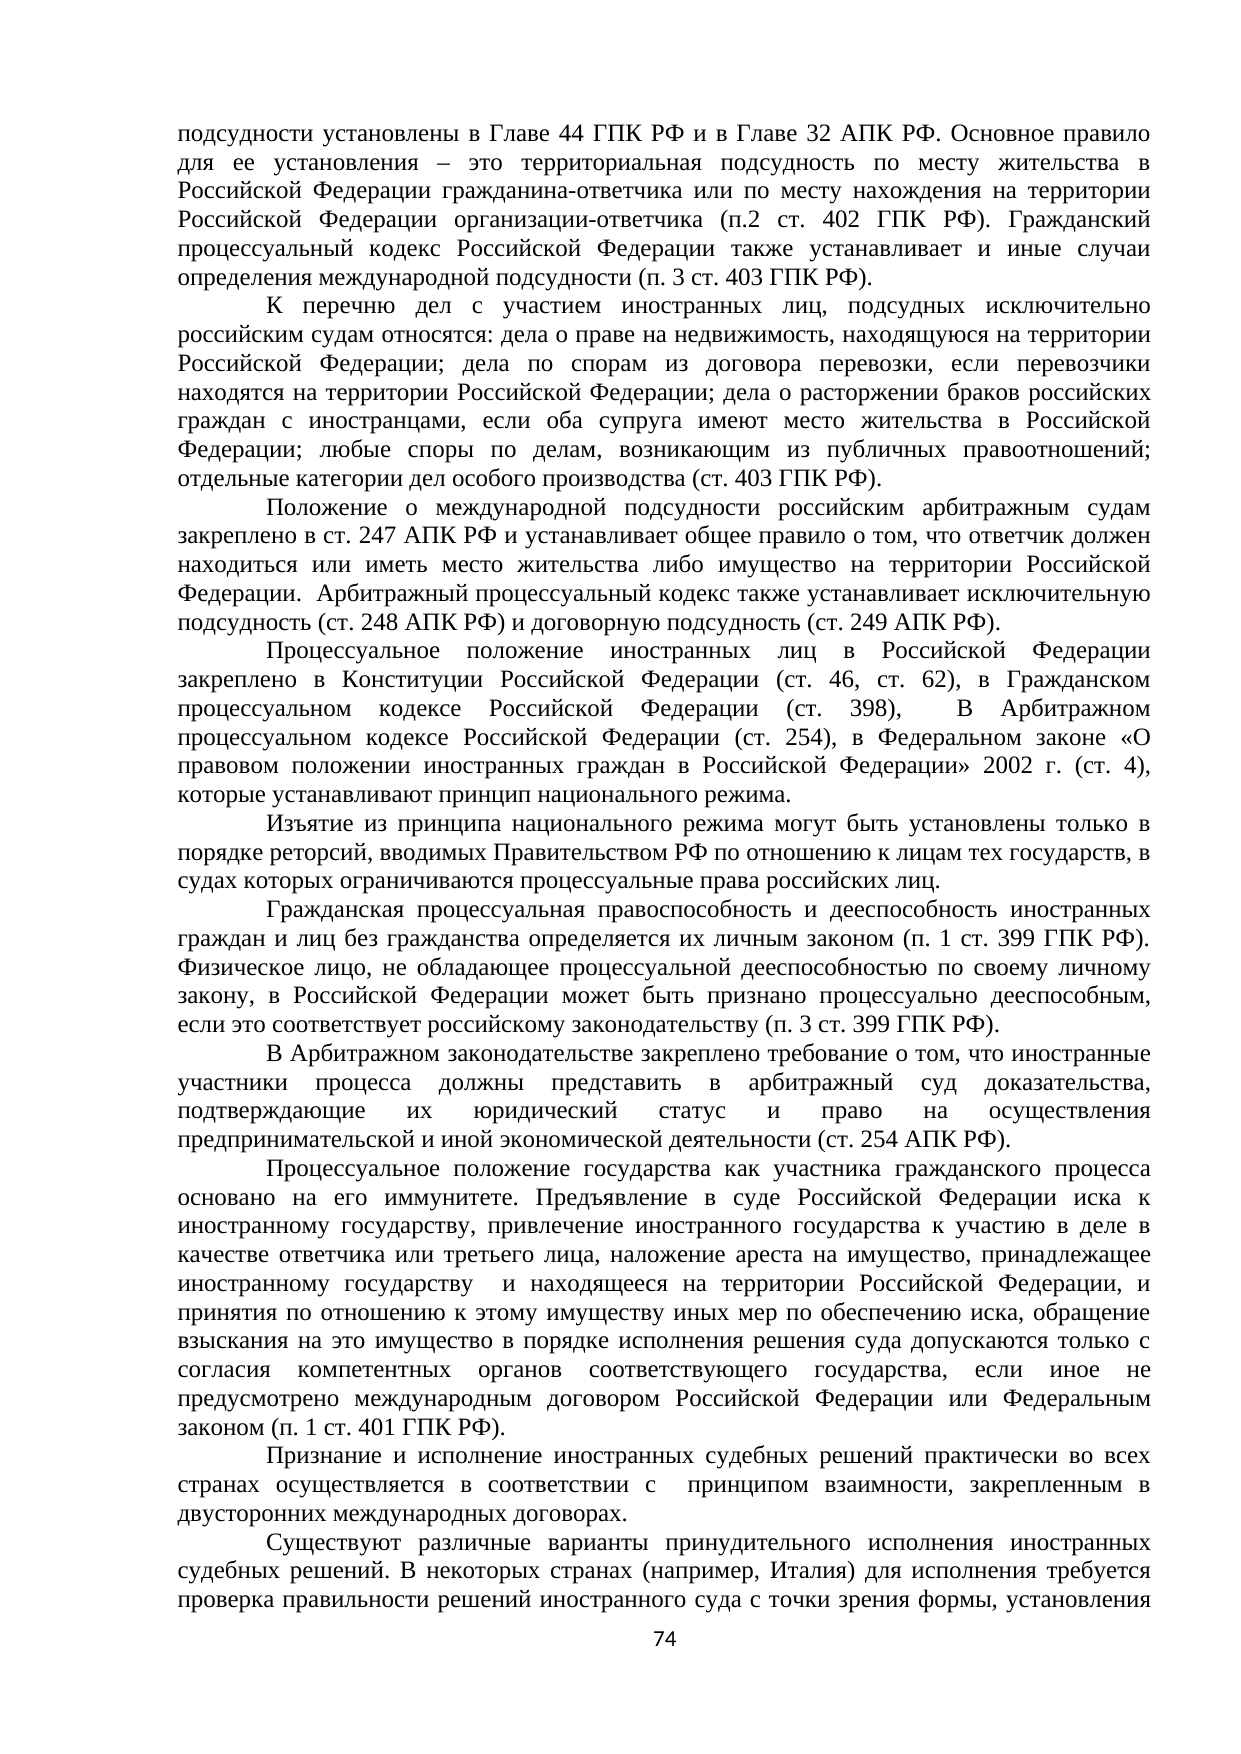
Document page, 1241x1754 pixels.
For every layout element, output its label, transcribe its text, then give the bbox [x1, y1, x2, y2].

text Процессуальное положение государства как участника гражданского процесса основано на его иммунитете. Предъявление в суде Российской Федерации иска к иностранному государству, привлечение иностранного государства к участию в деле в качестве ответчика или третьего лица, наложение ареста на имущество, принадлежащее иностранному государству и находящееся на территории Российской Федерации, и принятия по отношению к этому имуществу иных мер по обеспечению иска, обращение взыскания на это имущество в порядке исполнения решения суда допускаются только с согласия компетентных органов соответствующего государства, если иное не предусмотрено международным договором Российской Федерации или Федеральным законом (п. 1 ст. 401 ГПК РФ). [177, 1153, 1152, 1441]
text Процессуальное положение иностранных лиц в Российской Федерации закреплено в Конституции Российской Федерации (ст. 46, ст. 62), в Гражданском процессуальном кодексе Российской Федерации (ст. 398), В Арбитражном процессуальном кодексе Российской Федерации (ст. 254), в Федеральном законе «О правовом положении иностранных граждан в Российской Федерации» 2002 г. (ст. 4), которые устанавливают принцип национального режима. [177, 636, 1152, 808]
text Гражданская процессуальная правоспособность и дееспособность иностранных граждан и лиц без гражданства определяется их личным законом (п. 1 ст. 399 ГПК РФ). Физическое лицо, не обладающее процессуальной дееспособностью по своему личному закону, в Российской Федерации может быть признано процессуально дееспособным, если это соответствует российскому законодательству (п. 3 ст. 399 ГПК РФ). [177, 894, 1152, 1038]
text Признание и исполнение иностранных судебных решений практически во всех странах осуществляется в соответствии с принципом взаимности, закрепленным в двусторонних международных договорах. [177, 1441, 1152, 1527]
text К перечню дел с участием иностранных лиц, подсудных исключительно российским судам относятся: дела о праве на недвижимость, находящуюся на территории Российской Федерации; дела по спорам из договора перевозки, если перевозчики находятся на территории Российской Федерации; дела о расторжении браков российских граждан с иностранцами, если оба супруга имеют место жительства в Российской Федерации; любые споры по делам, возникающим из публичных правоотношений; отдельные категории дел особого производства (ст. 403 ГПК РФ). [177, 291, 1152, 492]
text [177, 1527, 1152, 1613]
text В Арбитражном законодательстве закреплено требование о том, что иностранные участники процесса должны представить в арбитражный суд доказательства, подтверждающие их юридический статус и право на осуществления предпринимательской и иной экономической деятельности (ст. 254 АПК РФ). [177, 1038, 1152, 1153]
text Положение о международной подсудности российским арбитражным судам закреплено в ст. 247 АПК РФ и устанавливает общее правило о том, что ответчик должен находиться или иметь место жительства либо имущество на территории Российской Федерации. Арбитражный процессуальный кодекс также устанавливает исключительную подсудность (ст. 248 АПК РФ) и договорную подсудность (ст. 249 АПК РФ). [177, 492, 1152, 636]
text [177, 118, 1152, 291]
text Изъятие из принципа национального режима могут быть установлены только в порядке реторсий, вводимых Правительством РФ по отношению к лицам тех государств, в судах которых ограничиваются процессуальные права российских лиц. [177, 808, 1152, 894]
